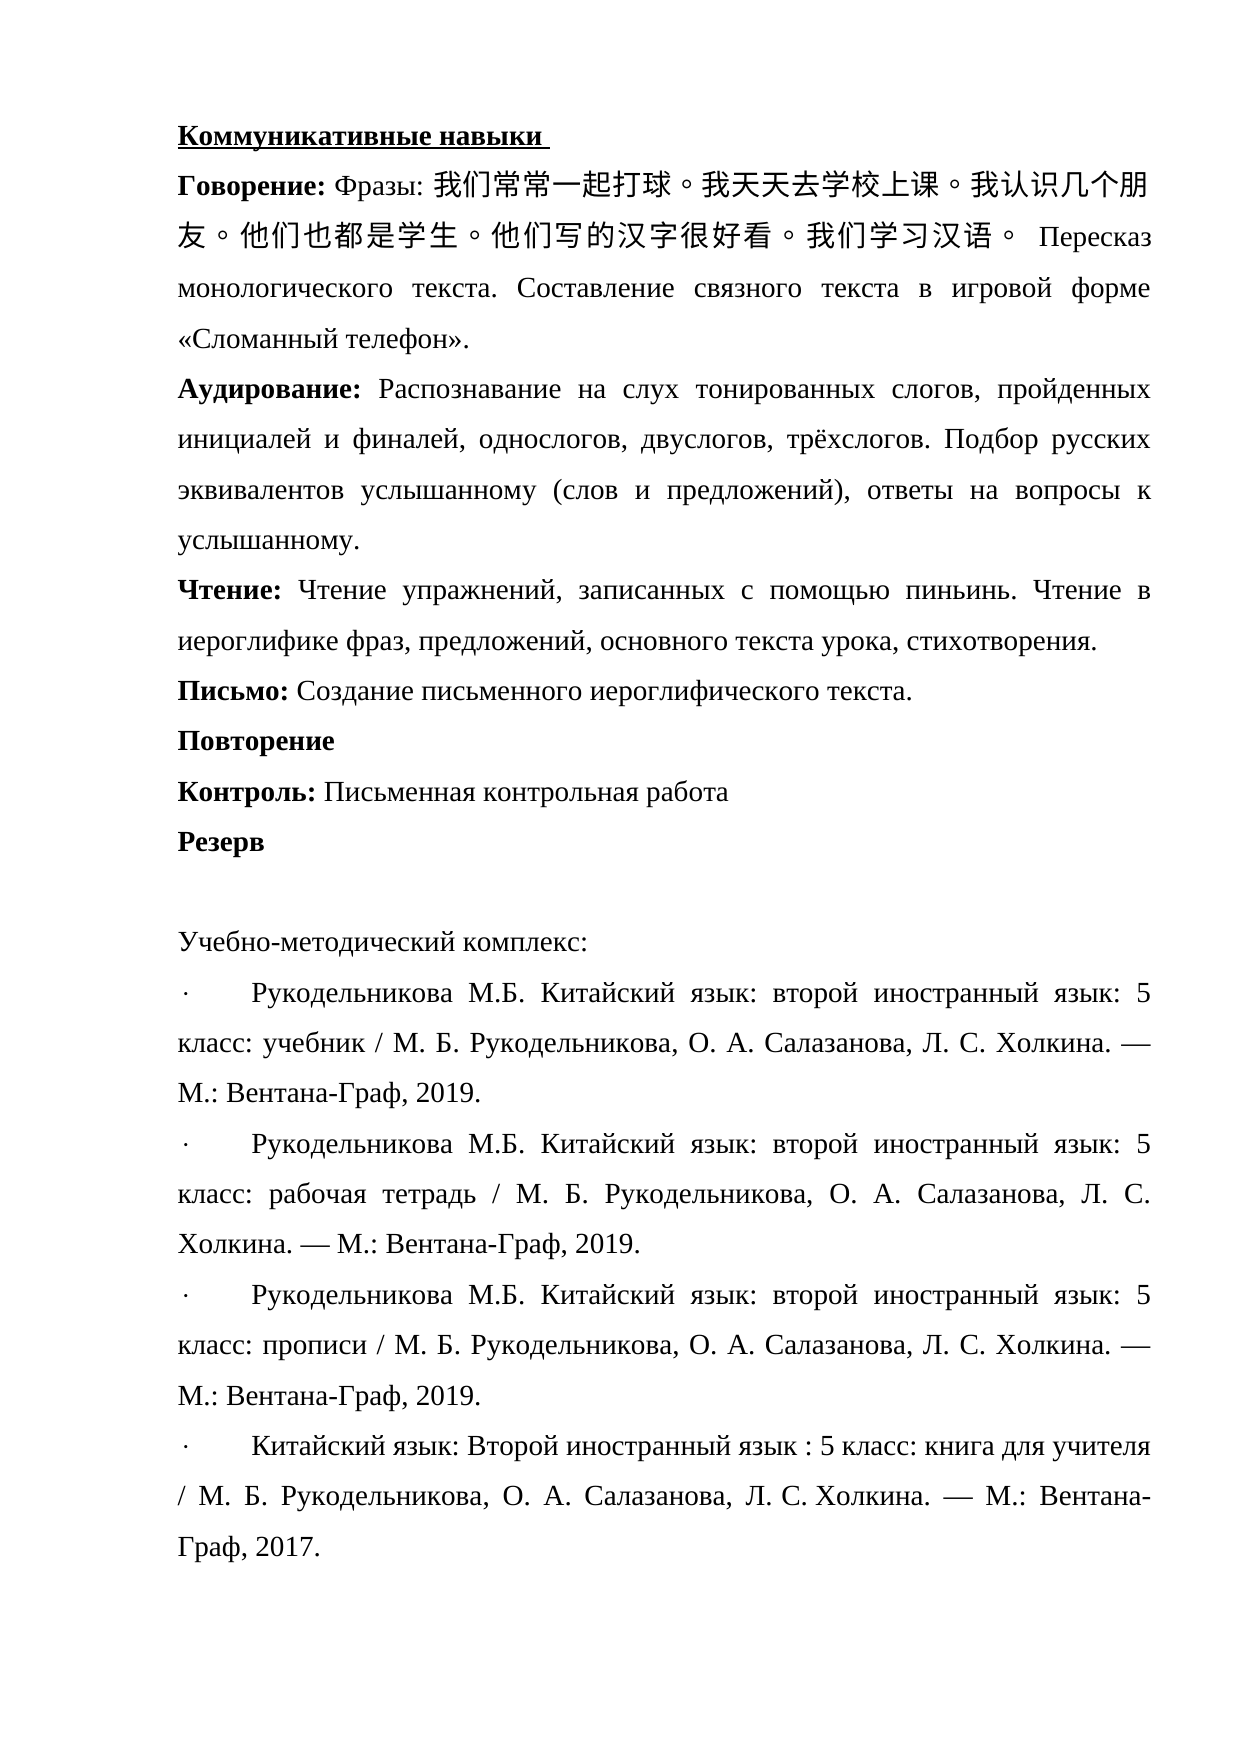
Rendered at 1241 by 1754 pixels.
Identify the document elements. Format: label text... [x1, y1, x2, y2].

text Письмо: Создание письменного иероглифического текста. [177, 673, 1152, 707]
text Учебно-методический комплекс: [177, 924, 1147, 958]
list Рукодельникова М.Б. Китайский язык: второй иностранный язык: 5 класс: рабочая тетрадь / М. Б. Рукодельникова, О. А. Салазанова, Л. С. Холкина. — М.: Вентана-Граф, 2019. [177, 1126, 1152, 1260]
text Контроль: Письменная контрольная работа [177, 774, 1152, 807]
list Рукодельникова М.Б. Китайский язык: второй иностранный язык: 5 класс: прописи / М. Б. Рукодельникова, О. А. Салазанова, Л. С. Холкина. — М.: Вентана-Граф, 2019. [177, 1277, 1152, 1411]
text Резерв [177, 824, 1152, 857]
text Чтение: Чтение упражнений, записанных с помощью пиньинь. Чтение в иероглифике фраз, предложений, основного текста урока, стихотворения. [177, 572, 1152, 656]
text Говорение: Фразы: 我们常常一起打球。我天天去学校上课。我认识几个朋友。他们也都是学生。他们写的汉字很好看。我们学习汉语。 Пересказ монологического текста. Составление связного текста в игровой форме «Сломанный телефон». [177, 168, 1152, 354]
text Аудирование: Распознавание на слух тонированных слогов, пройденных инициалей и финалей, однослогов, двуслогов, трёхслогов. Подбор русских эквивалентов услышанному (слов и предложений), ответы на вопросы к услышанному. [177, 371, 1152, 556]
list Китайский язык: Второй иностранный язык : 5 класс: книга для учителя / М. Б. Рукодельникова, О. А. Салазанова, Л. С. Холкина. — М.: Вентана-Граф, 2017. [177, 1428, 1152, 1562]
text Повторение [177, 723, 1152, 757]
text Коммуникативные навыки [177, 118, 1152, 152]
list Рукодельникова М.Б. Китайский язык: второй иностранный язык: 5 класс: учебник / М. Б. Рукодельникова, О. А. Салазанова, Л. С. Холкина. — М.: Вентана-Граф, 2019. [177, 975, 1152, 1109]
